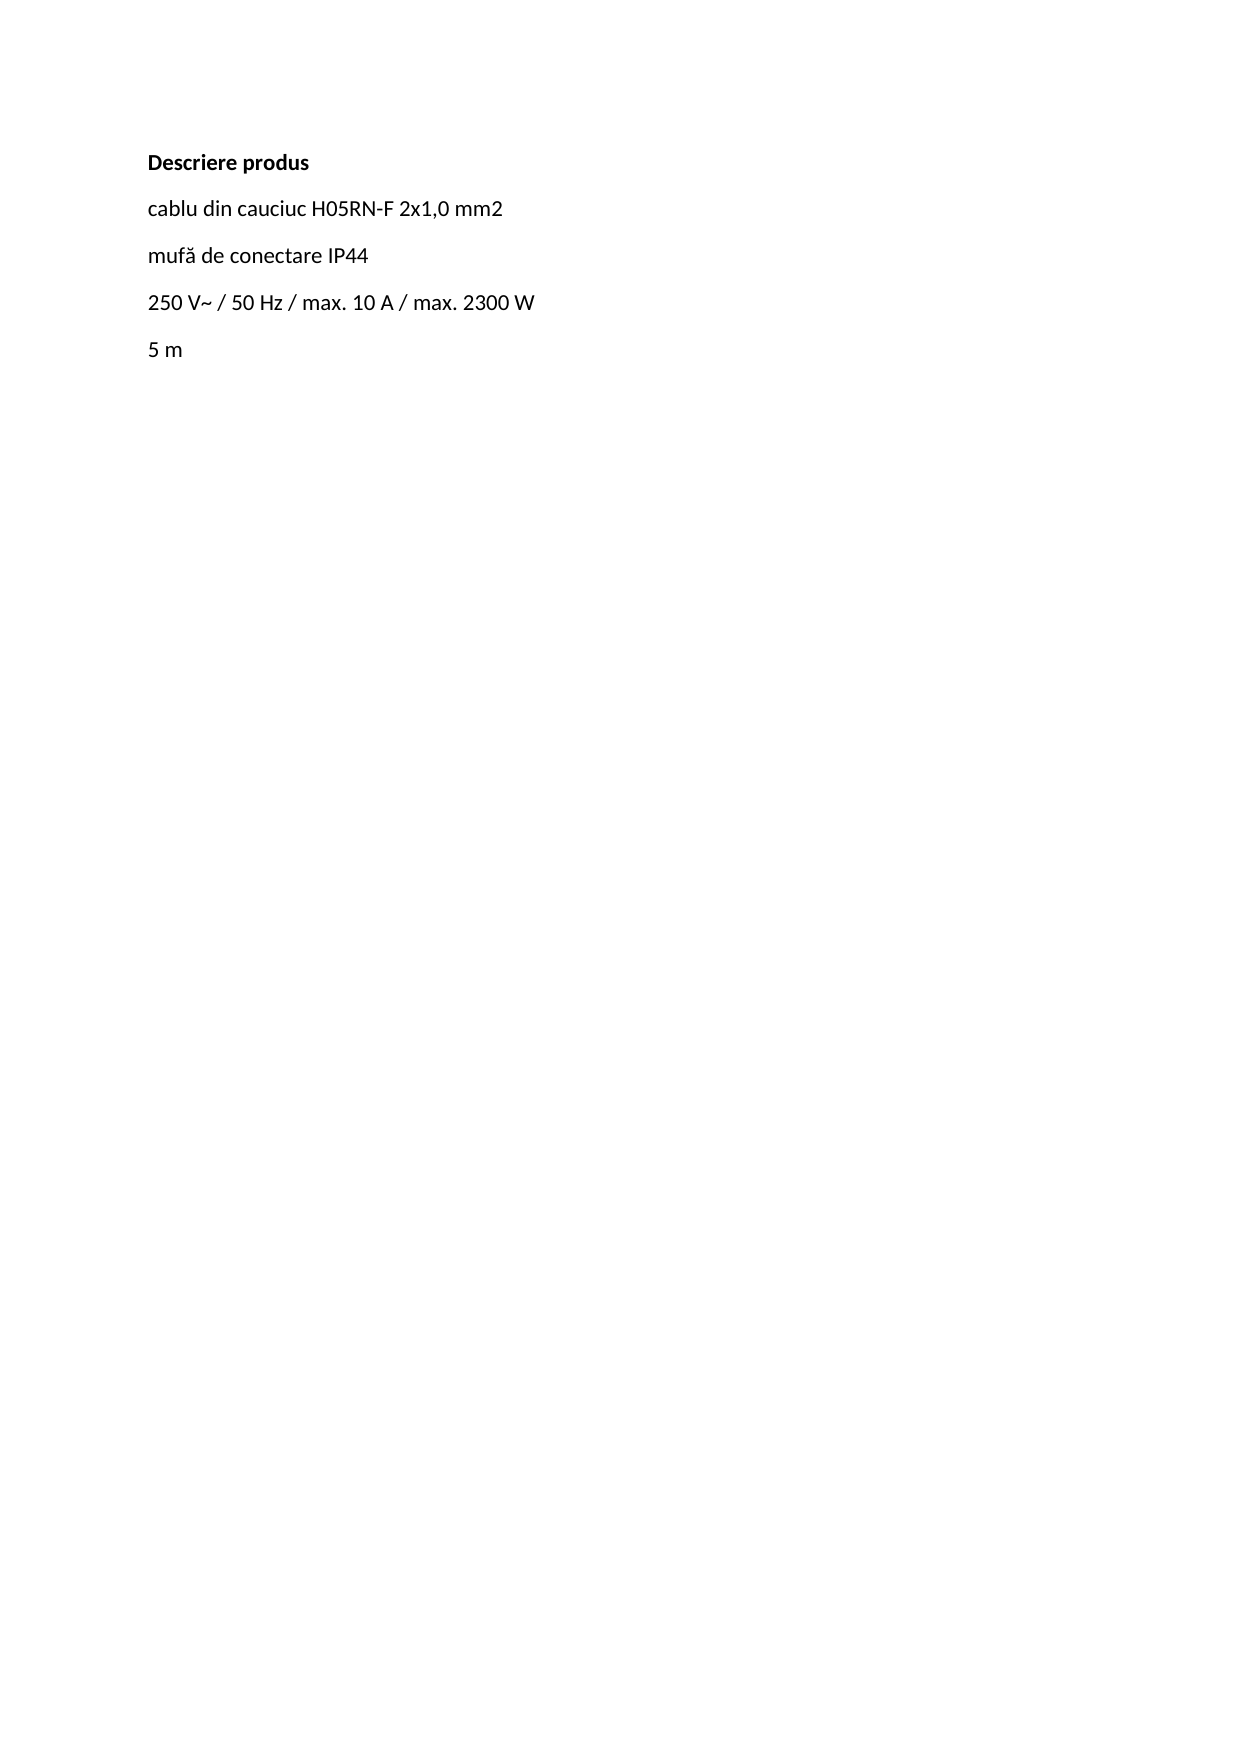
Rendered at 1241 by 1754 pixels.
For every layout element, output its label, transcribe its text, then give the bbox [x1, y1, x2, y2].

text 5 m [148, 335, 1093, 363]
text mufă de conectare IP44 [148, 241, 1093, 269]
text 250 V~ / 50 Hz / max. 10 A / max. 2300 W [148, 288, 1093, 316]
text Descriere produs [148, 148, 1093, 176]
text cablu din cauciuc H05RN-F 2x1,0 mm2 [148, 194, 1093, 222]
